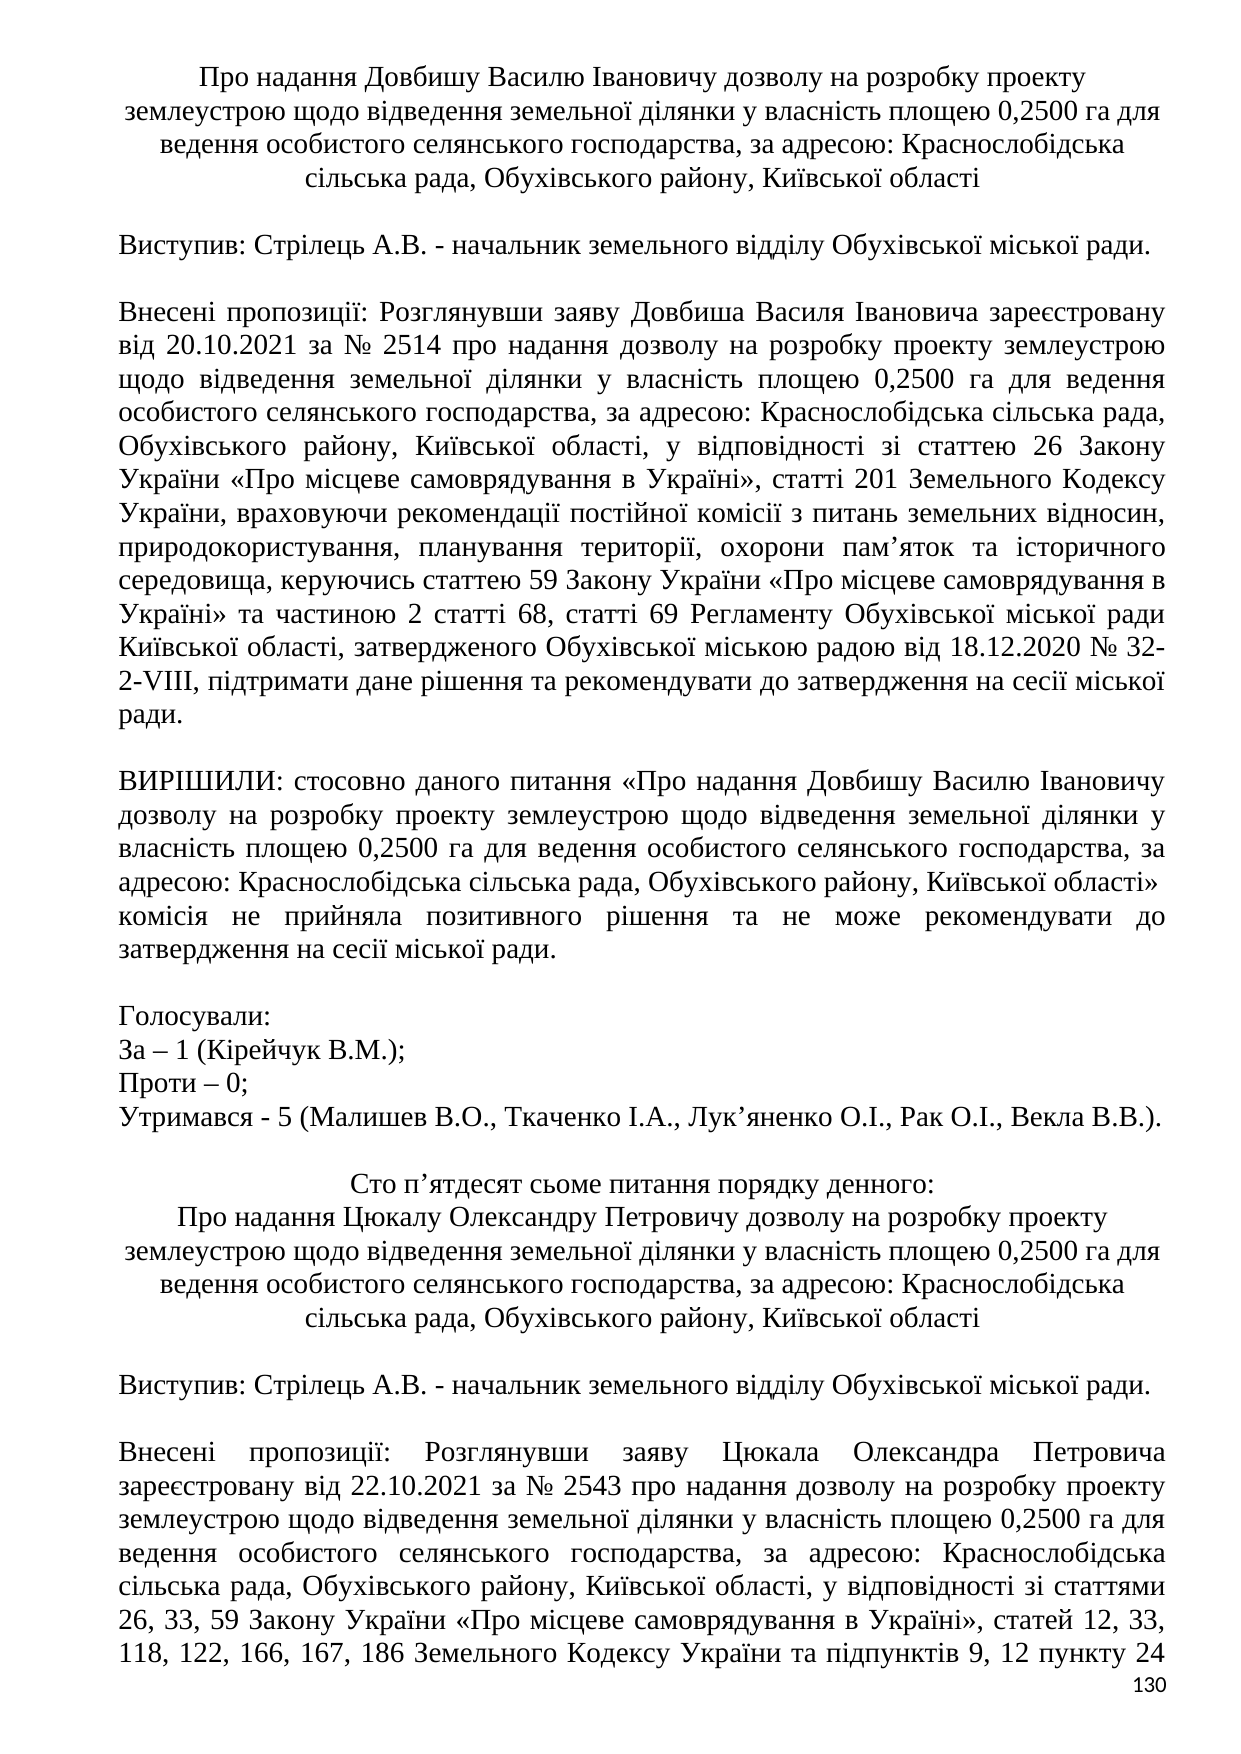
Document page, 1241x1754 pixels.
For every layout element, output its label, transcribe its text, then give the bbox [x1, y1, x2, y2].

text Про надання Цюкалу Олександру Петровичу дозволу на розробку проекту землеустрою щодо відведення земельної ділянки у власність площею 0,2500 га для ведення особистого селянського господарства, за адресою: Краснослобідська сільська рада, Обухівського району, Київської області [118, 1199, 1167, 1334]
text Внесені пропозиції: Розглянувши заяву Довбиша Василя Івановича зареєстровану від 20.10.2021 за № 2514 про надання дозволу на розробку проекту землеустрою щодо відведення земельної ділянки у власність площею 0,2500 га для ведення особистого селянського господарства, за адресою: Краснослобідська сільська рада, Обухівського району, Київської області, у відповідності зі статтею 26 Закону України «Про місцеве самоврядування в Україні», статті 201 Земельного Кодексу України, враховуючи рекомендації постійної комісії з питань земельних відносин, природокористування, планування території, охорони пам’яток та історичного середовища, керуючись статтею 59 Закону України «Про місцеве самоврядування в Україні» та частиною 2 статті 68, статті 69 Регламенту Обухівської міської ради Київської області, затвердженого Обухівської міською радою від 18.12.2020 № 32-2-VIII, підтримати дане рішення та рекомендувати до затвердження на сесії міської ради. [118, 294, 1167, 730]
text Проти – 0; [118, 1065, 1167, 1099]
text Сто п’ятдесят сьоме питання порядку денного: [118, 1166, 1167, 1199]
text ВИРІШИЛИ: стосовно даного питання «Про надання Довбишу Василю Івановичу дозволу на розробку проекту землеустрою щодо відведення земельної ділянки у власність площею 0,2500 га для ведення особистого селянського господарства, за адресою: Краснослобідська сільська рада, Обухівського району, Київської області» [118, 763, 1167, 898]
text Голосували: [118, 998, 1167, 1032]
text Про надання Довбишу Василю Івановичу дозволу на розробку проекту землеустрою щодо відведення земельної ділянки у власність площею 0,2500 га для ведення особистого селянського господарства, за адресою: Краснослобідська сільська рада, Обухівського району, Київської області [118, 59, 1167, 193]
text комісія не прийняла позитивного рішення та не може рекомендувати до затвердження на сесії міської ради. [118, 898, 1167, 965]
text За – 1 (Кірейчук В.М.); [118, 1032, 1167, 1065]
text Виступив: Стрілець А.В. - начальник земельного відділу Обухівської міської ради. [118, 227, 1167, 260]
text Виступив: Стрілець А.В. - начальник земельного відділу Обухівської міської ради. [118, 1367, 1167, 1401]
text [118, 1434, 1167, 1669]
text Утримався - 5 (Малишев В.О., Ткаченко І.А., Лук’яненко О.І., Рак О.І., Векла В.В.). [118, 1099, 1167, 1132]
